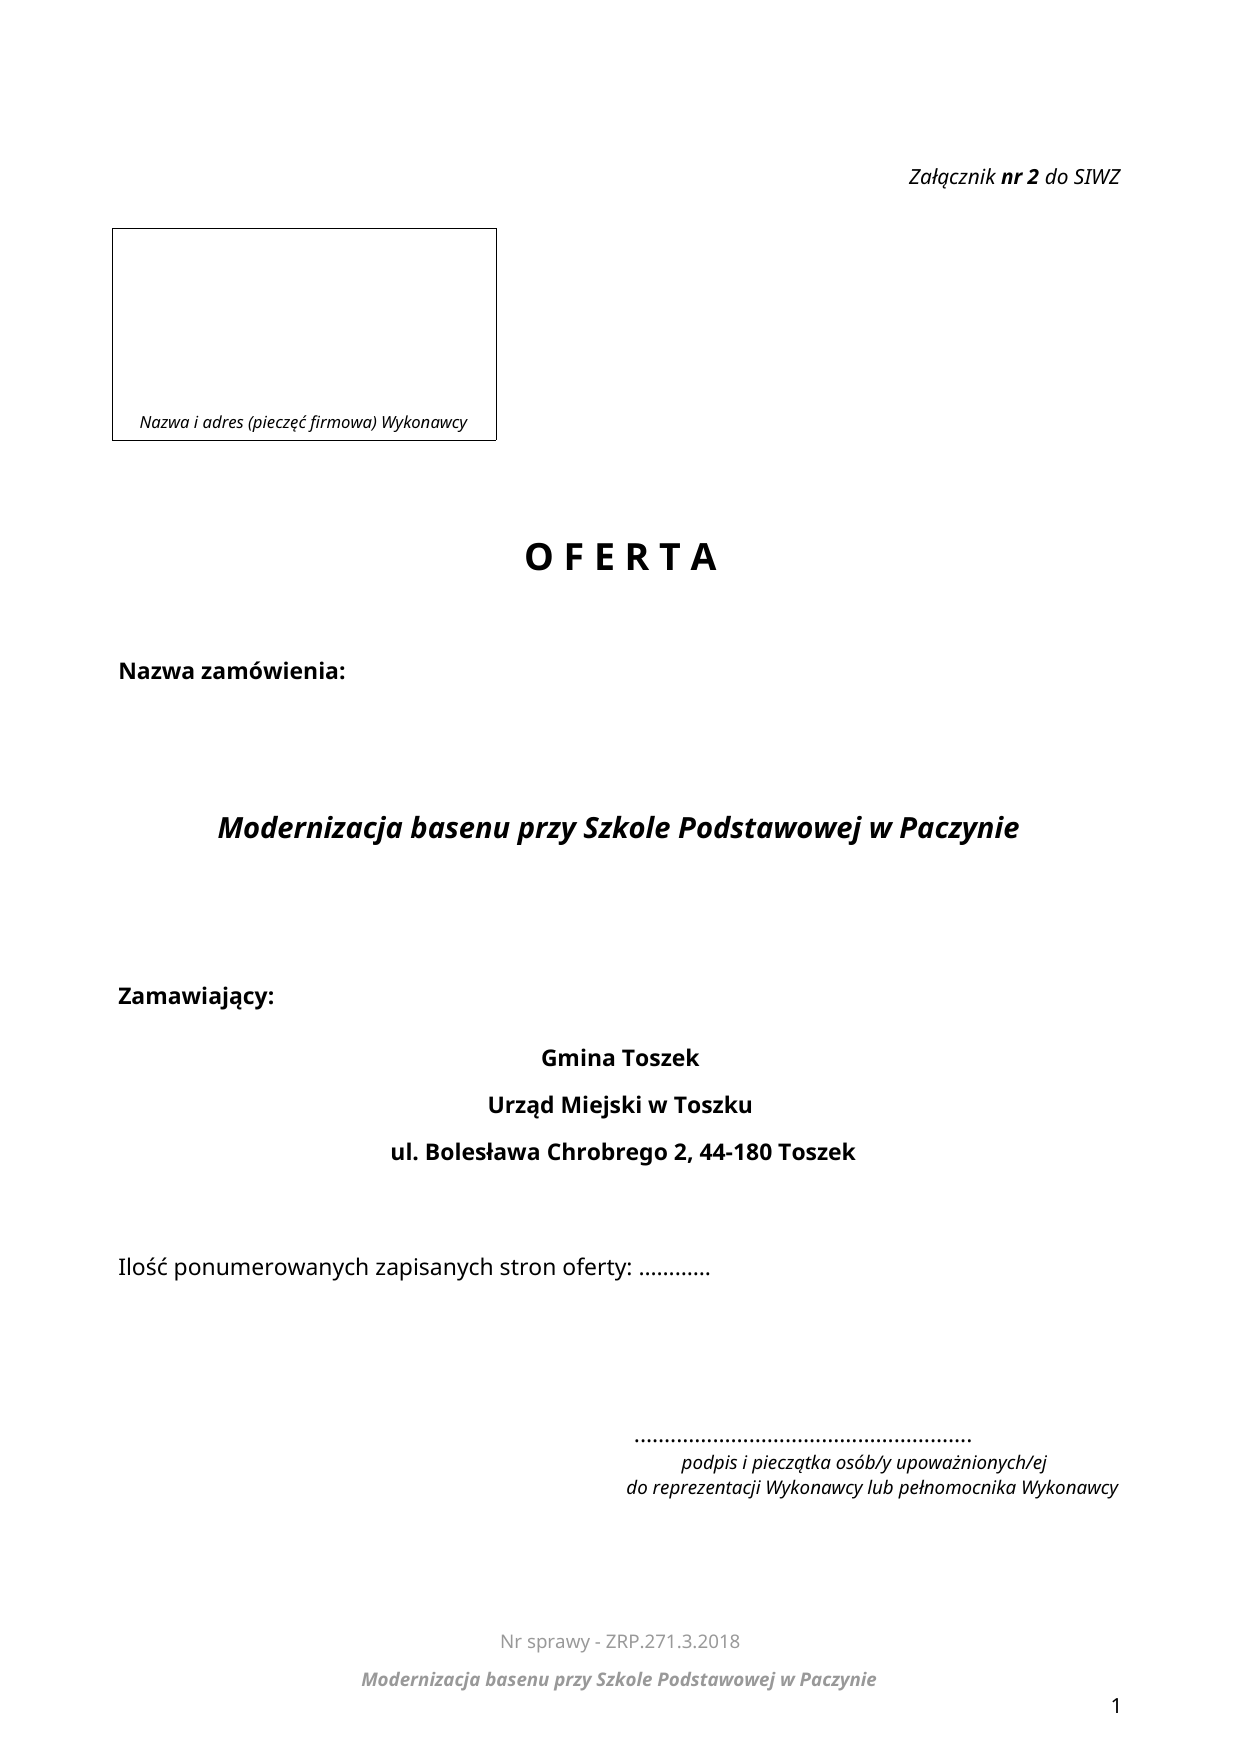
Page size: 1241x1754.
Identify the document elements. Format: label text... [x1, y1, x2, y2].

text Urząd Miejski w Toszku [118, 1089, 1122, 1121]
text Zamawiający: [118, 980, 1122, 1011]
text Gmina Toszek [118, 1042, 1122, 1074]
text Załącznik nr 2 do SIWZ [118, 162, 1122, 191]
text Ilość ponumerowanych zapisanych stron oferty: ………… [118, 1251, 1122, 1282]
text podpis i pieczątka osób/y upoważnionych/ej do reprezentacji Wykonawcy lub pełnomocnika Wykonawcy [192, 1449, 1122, 1500]
table_header Nazwa i adres (pieczęć firmowa) Wykonawcy [113, 229, 496, 439]
text Modernizacja basenu przy Szkole Podstawowej w Paczynie [118, 807, 1122, 847]
text O F E R T A [118, 531, 1122, 582]
text ul. Bolesława Chrobrego 2, 44-180 Toszek [118, 1136, 1122, 1167]
text Nazwa zamówienia: [118, 655, 1122, 686]
text .………………………………………………. [192, 1418, 1122, 1449]
